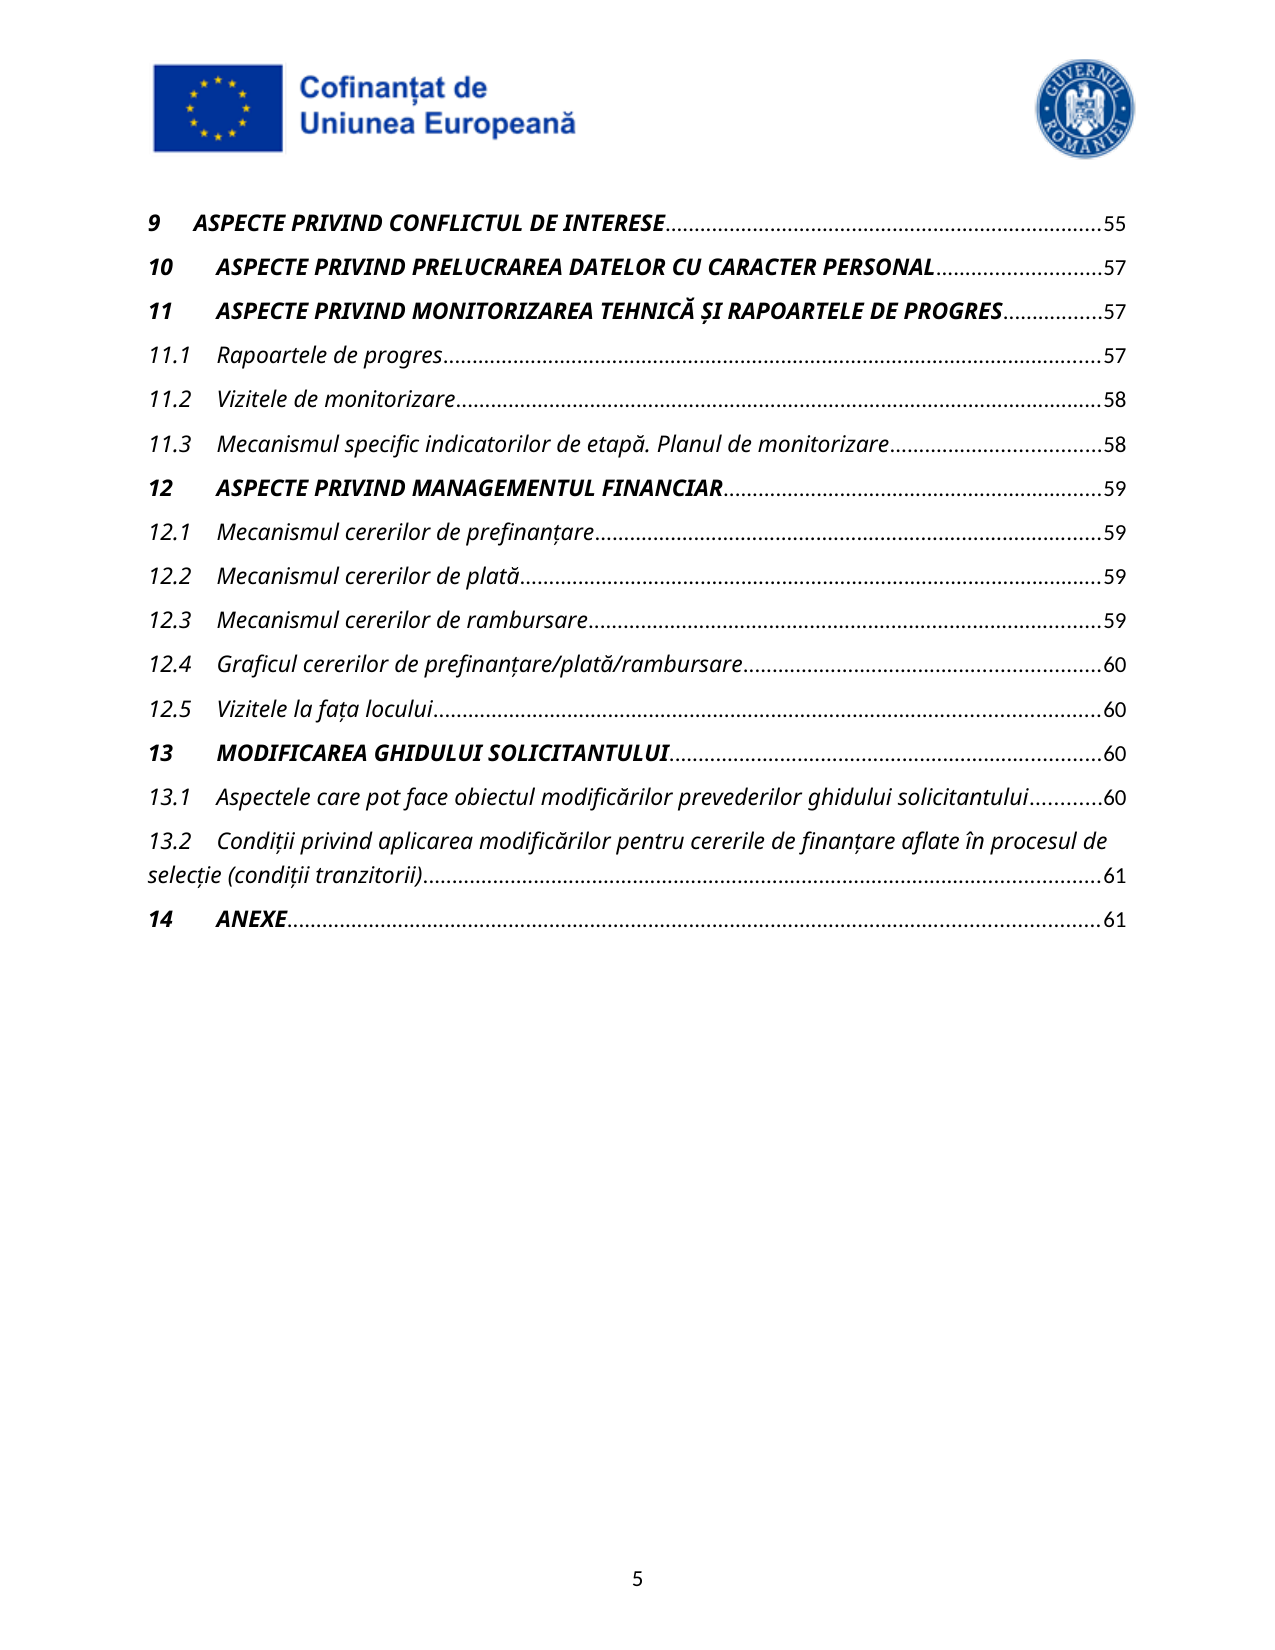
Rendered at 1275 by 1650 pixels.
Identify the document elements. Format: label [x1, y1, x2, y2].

picture [147, 59, 1137, 161]
